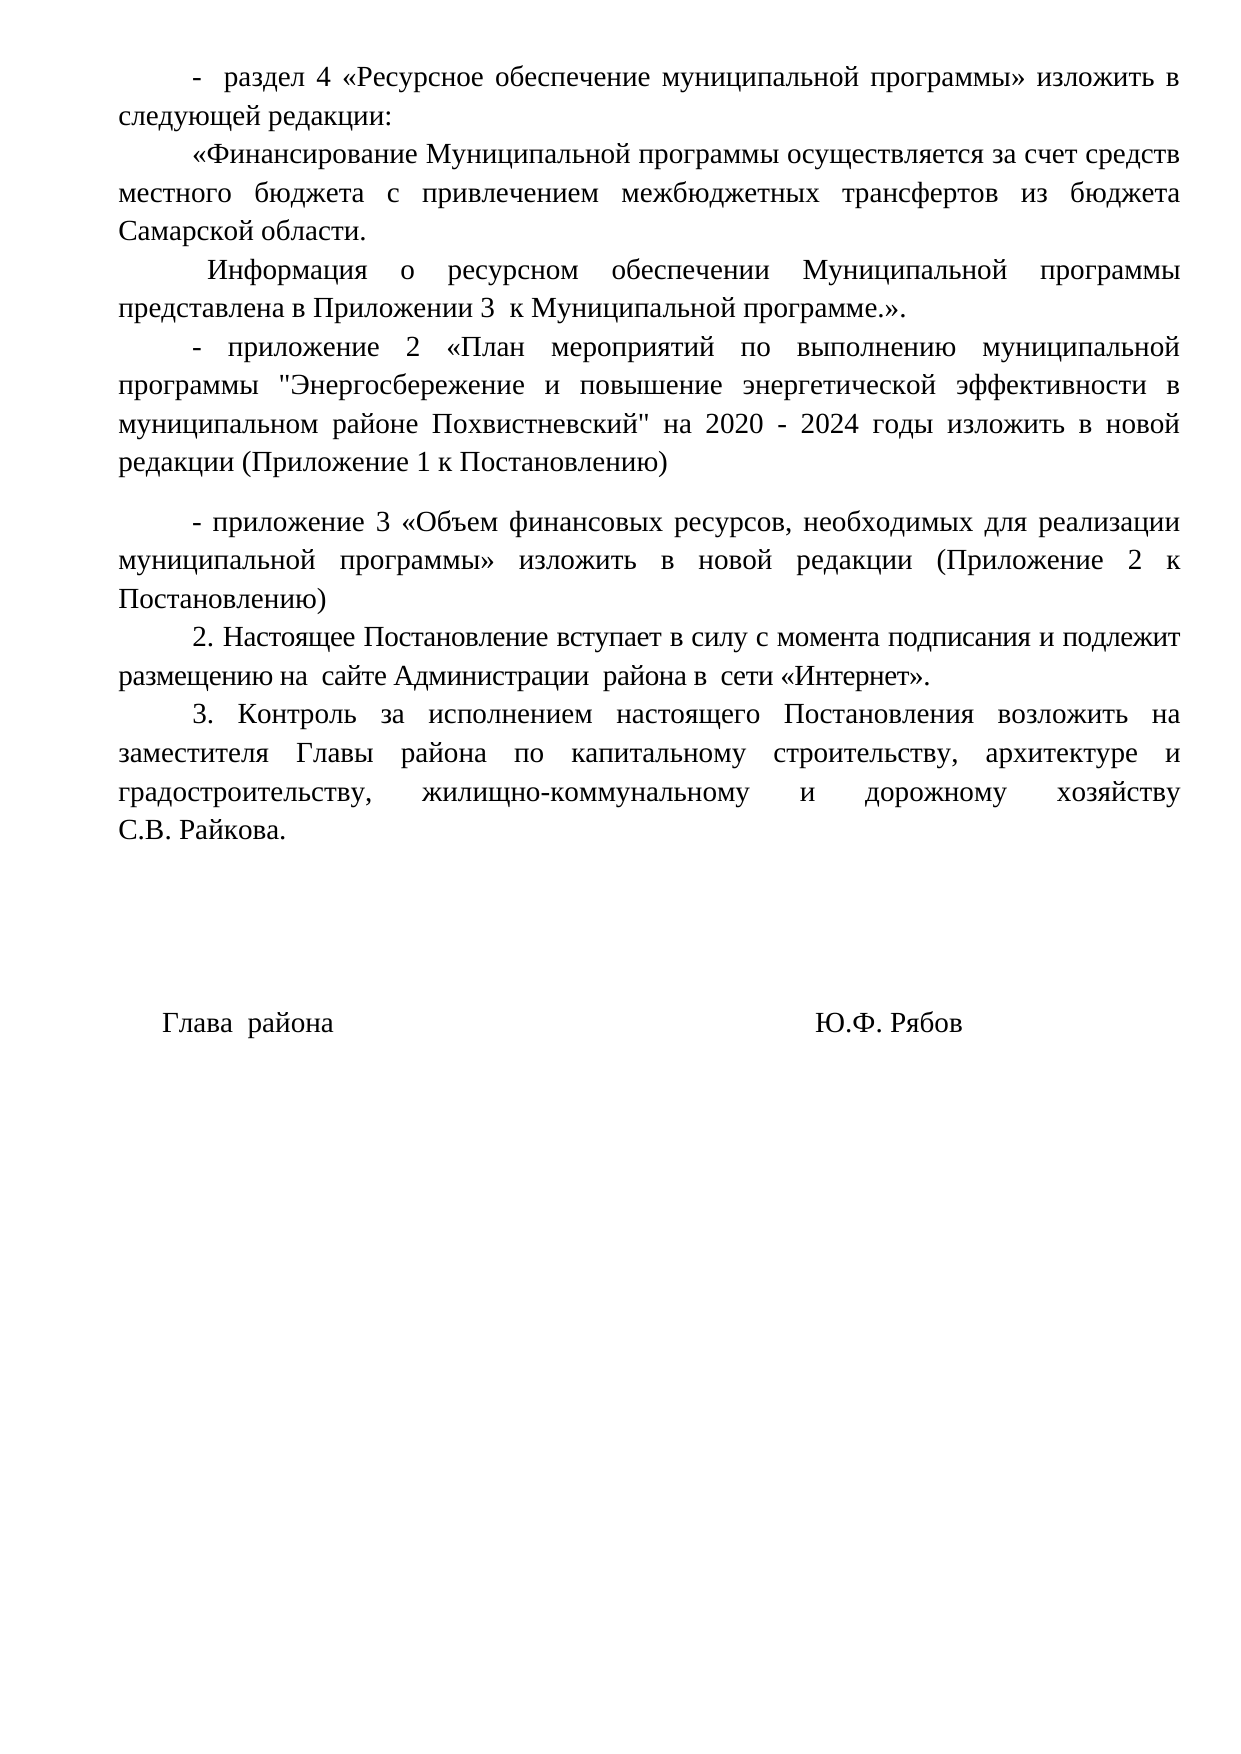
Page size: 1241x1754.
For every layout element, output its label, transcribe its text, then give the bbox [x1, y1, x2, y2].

text - раздел 4 «Ресурсное обеспечение муниципальной программы» изложить в следующей редакции: [118, 59, 1181, 131]
text Информация о ресурсном обеспечении Муниципальной программы представлена в Приложении 3 к Муниципальной программе.». [118, 252, 1181, 324]
text 2. Настоящее Постановление вступает в силу с момента подписания и подлежит размещению на сайте Администрации района в сети «Интернет». [118, 619, 1181, 692]
text Глава района Ю.Ф. Рябов [118, 1005, 1181, 1038]
text 3. Контроль за исполнением настоящего Постановления возложить на заместителя Главы района по капитальному строительству, архитектуре и градостроительству, жилищно-коммунальному и дорожному хозяйству С.В. Райкова. [118, 697, 1181, 846]
text - приложение 2 «План мероприятий по выполнению муниципальной программы "Энергосбережение и повышение энергетической эффективности в муниципальном районе Похвистневский" на 2020 - 2024 годы изложить в новой редакции (Приложение 1 к Постановлению) [118, 329, 1181, 478]
text - приложение 3 «Объем финансовых ресурсов, необходимых для реализации муниципальной программы» изложить в новой редакции (Приложение 2 к Постановлению) [118, 504, 1181, 614]
text «Финансирование Муниципальной программы осуществляется за счет средств местного бюджета с привлечением межбюджетных трансфертов из бюджета Самарской области. [118, 136, 1181, 247]
